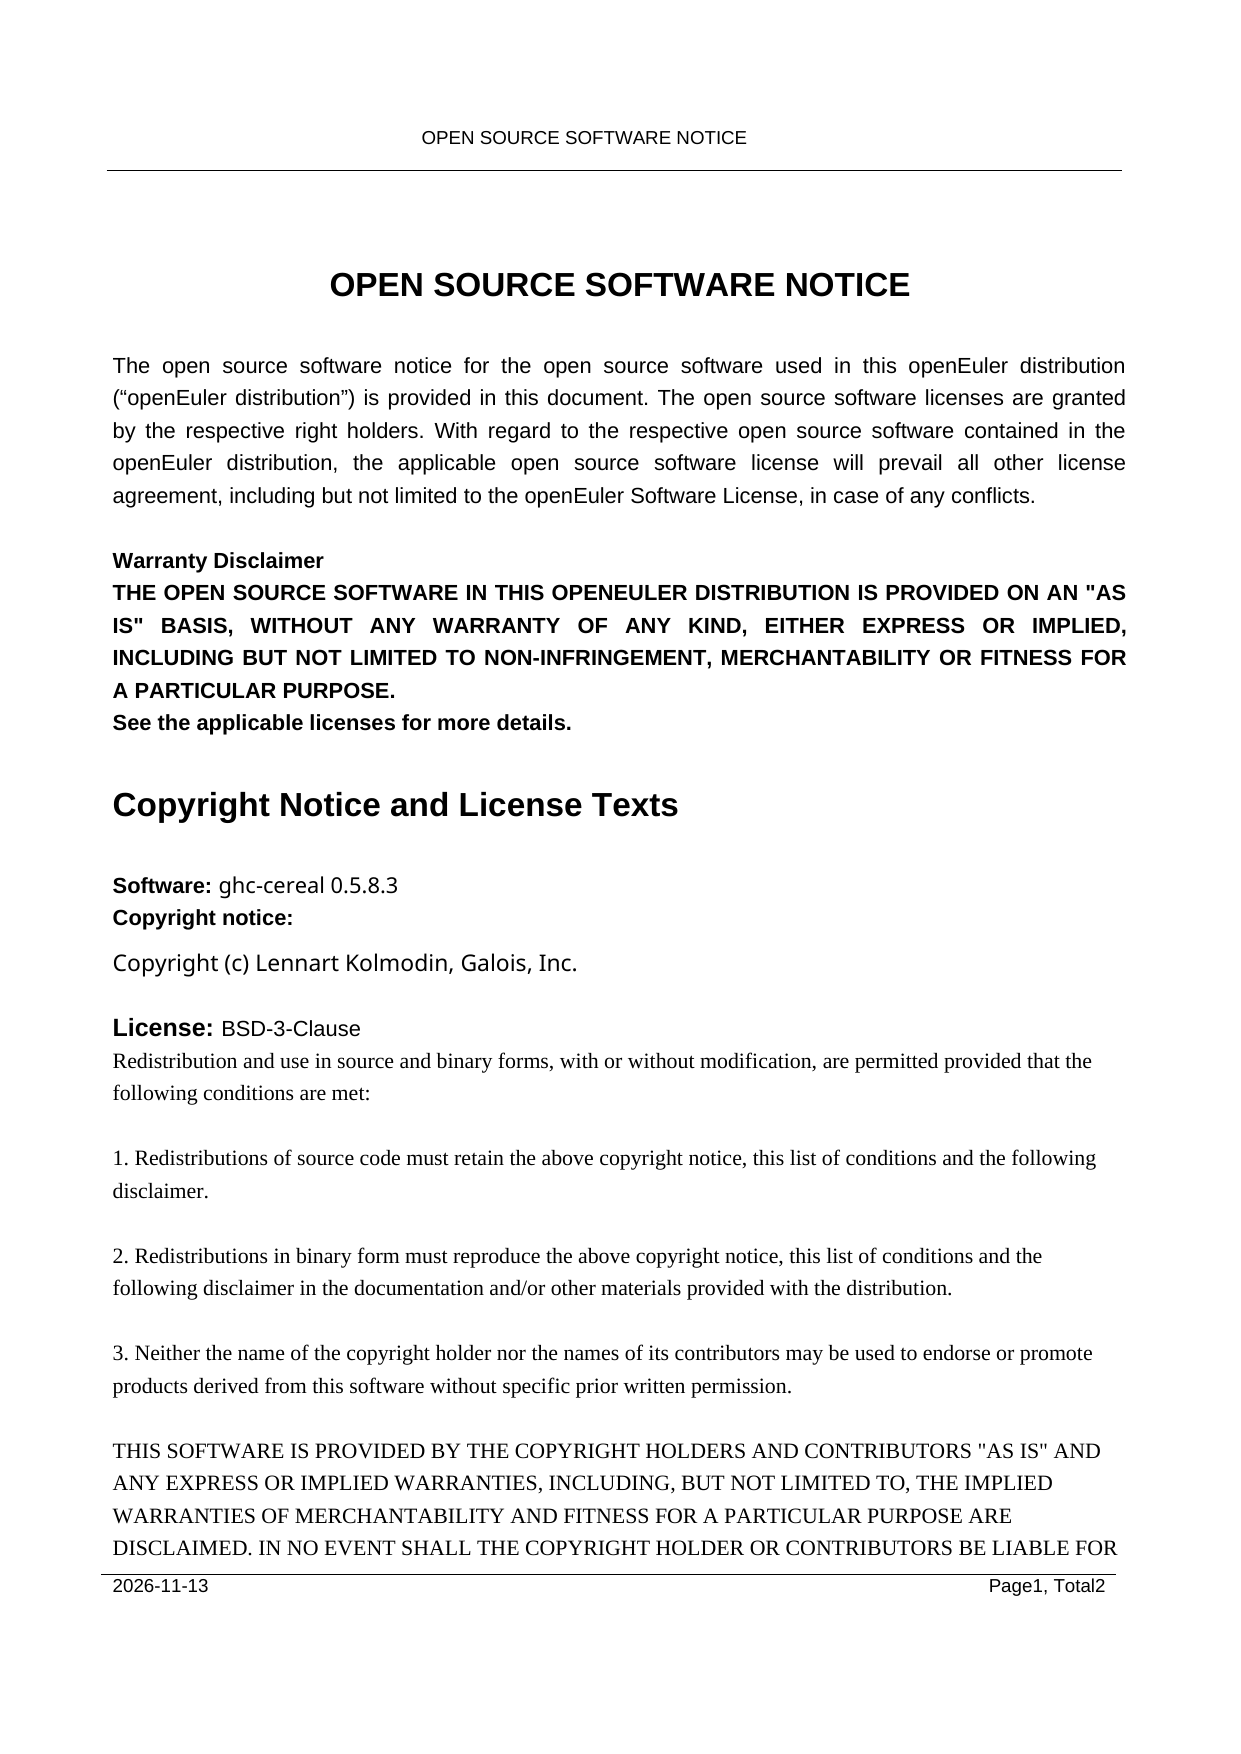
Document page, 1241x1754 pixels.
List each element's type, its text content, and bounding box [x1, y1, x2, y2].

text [112, 1044, 1128, 1564]
text License: BSD-3-Clause [112, 1012, 1128, 1044]
title Software: ghc-cereal 0.5.8.3 [112, 869, 1128, 901]
text The open source software notice for the open source software used in this openEuler distribution (“openEuler distribution”) is provided in this document. The open source software licenses are granted by the respective right holders. With regard to the respective open source software contained in the openEuler distribution, the applicable open source software license will prevail all other license agreement, including but not limited to the openEuler Software License, in case of any conflicts. [112, 349, 1128, 511]
text OPEN SOURCE SOFTWARE NOTICE [112, 251, 1128, 316]
text Copyright notice: [112, 901, 1128, 934]
text Copyright Notice and License Texts [112, 771, 1128, 836]
text THE OPEN SOURCE SOFTWARE IN THIS OPENEULER DISTRIBUTION IS PROVIDED ON AN "AS IS" BASIS, WITHOUT ANY WARRANTY OF ANY KIND, EITHER EXPRESS OR IMPLIED, INCLUDING BUT NOT LIMITED TO NON-INFRINGEMENT, MERCHANTABILITY OR FITNESS FOR A PARTICULAR PURPOSE. See the applicable licenses for more details. [112, 576, 1128, 739]
text Warranty Disclaimer [112, 544, 1128, 576]
text Copyright (c) Lennart Kolmodin, Galois, Inc. [112, 947, 1128, 1012]
